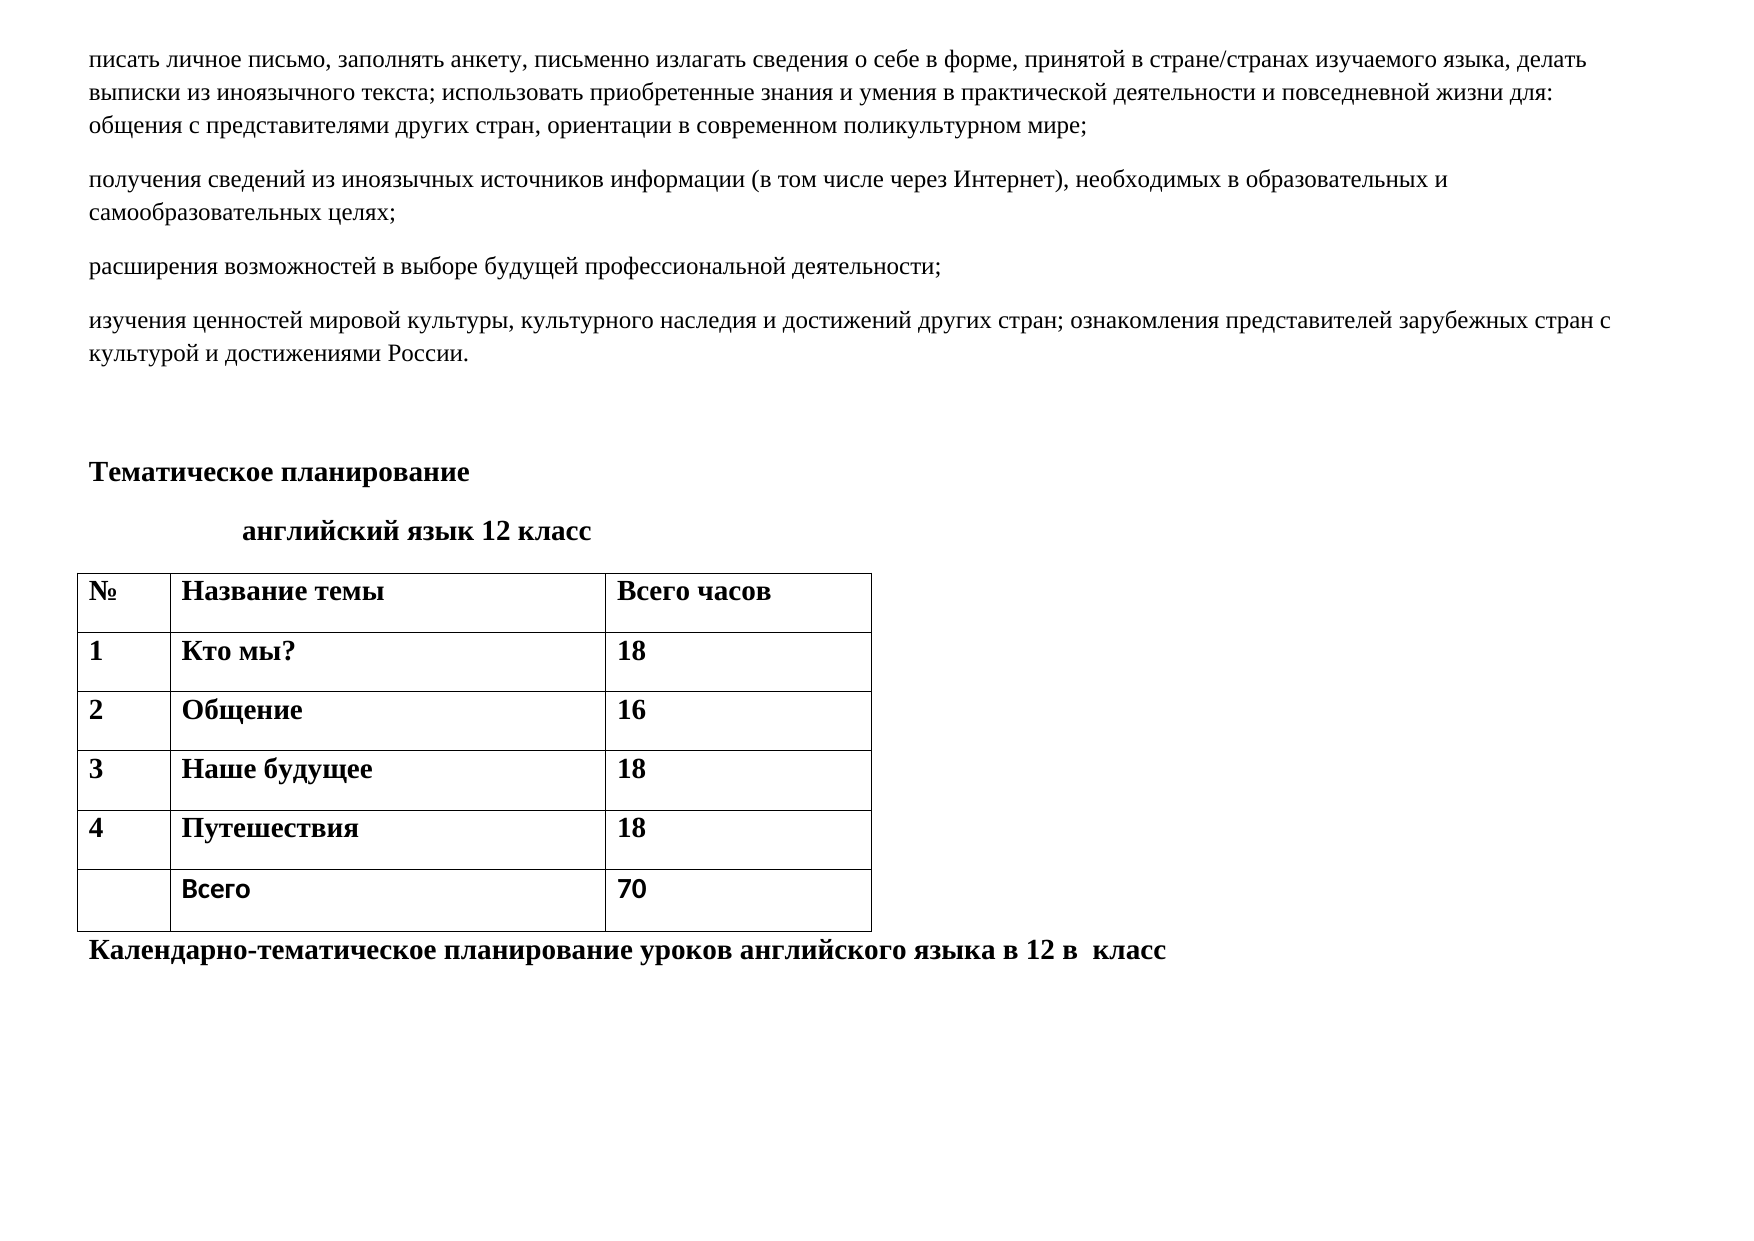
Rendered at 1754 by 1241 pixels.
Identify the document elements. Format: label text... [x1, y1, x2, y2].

table_cell Путешествия [171, 811, 605, 869]
table_header № [78, 574, 170, 632]
table_cell 16 [606, 692, 871, 750]
table_cell 2 [78, 692, 170, 750]
text Календарно-тематическое планирование уроков английского языка в 12 в класс [89, 932, 1636, 966]
text изучения ценностей мировой культуры, культурного наследия и достижений других стран; ознакомления представителей зарубежных стран с культурой и достижениями России. [89, 305, 1636, 367]
text расширения возможностей в выборе будущей профессиональной деятельности; [89, 251, 1636, 280]
text писать личное письмо, заполнять анкету, письменно излагать сведения о себе в форме, принятой в стране/странах изучаемого языка, делать выписки из иноязычного текста; использовать приобретенные знания и умения в практической деятельности и повседневной жизни для: общения с представителями других стран, ориентации в современном поликультурном мире; [89, 44, 1636, 139]
table_cell 18 [606, 811, 871, 869]
table_cell Наше будущее [171, 751, 605, 809]
table_cell 1 [78, 633, 170, 691]
table_cell Всего [171, 870, 605, 931]
table_cell 4 [78, 811, 170, 869]
text получения сведений из иноязычных источников информации (в том числе через Интернет), необходимых в образовательных и самообразовательных целях; [89, 164, 1636, 226]
table_cell Кто мы? [171, 633, 605, 691]
table_cell 18 [606, 751, 871, 809]
text Тематическое планирование [89, 454, 1636, 487]
table_header Всего часов [606, 574, 871, 632]
table_cell Общение [171, 692, 605, 750]
table_cell 70 [606, 870, 871, 931]
text английский язык 12 класс [89, 513, 1636, 547]
table_cell 3 [78, 751, 170, 809]
table_cell [78, 870, 170, 931]
table_header Название темы [171, 574, 605, 632]
table_cell 18 [606, 633, 871, 691]
